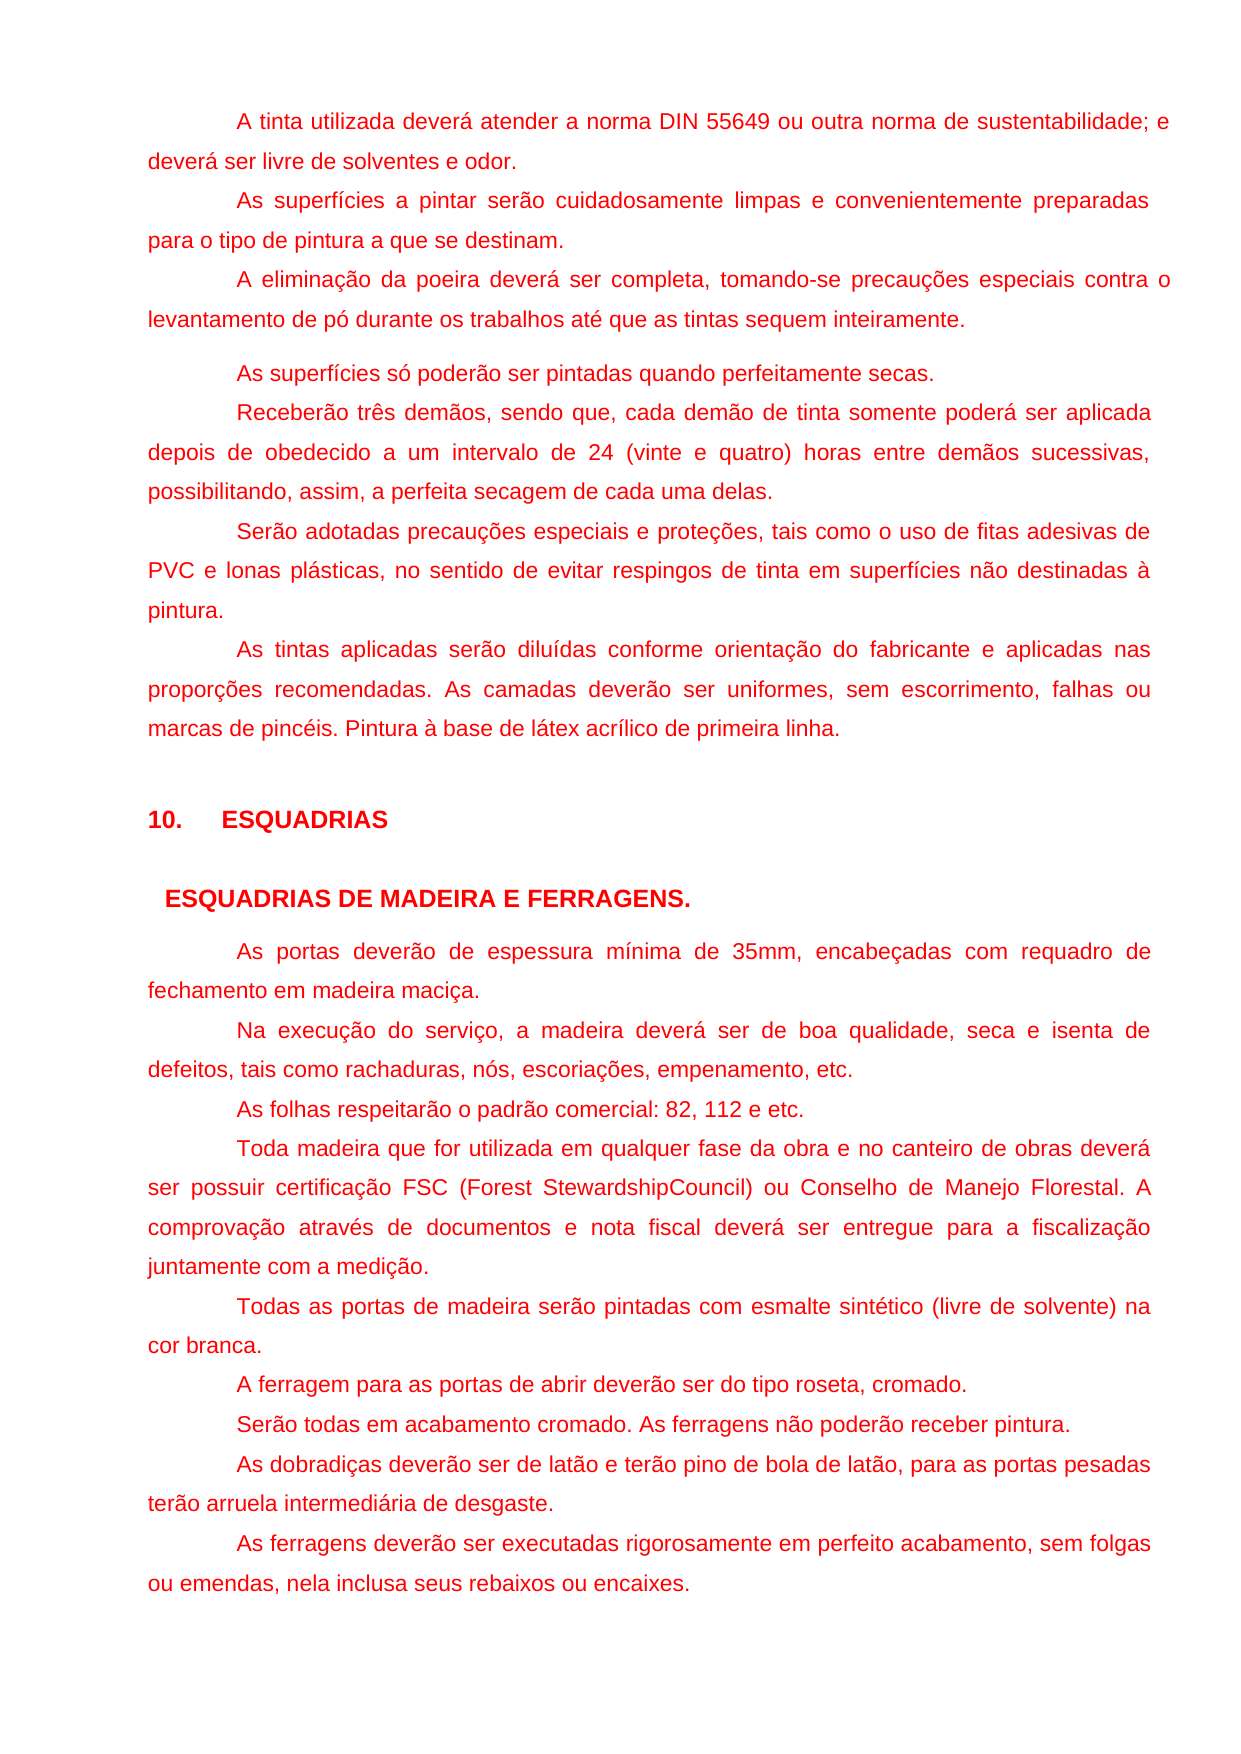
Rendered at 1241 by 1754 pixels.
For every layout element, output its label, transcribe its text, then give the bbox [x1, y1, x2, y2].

text Receberão três demãos, sendo que, cada demão de tinta somente poderá ser aplicada depois de obedecido a um intervalo de 24 (vinte e quatro) horas entre demãos sucessivas, possibilitando, assim, a perfeita secagem de cada uma delas. [148, 399, 1152, 504]
subtitle ESQUADRIAS [148, 805, 1171, 833]
text As folhas respeitarão o padrão comercial: 82, 112 e etc. [236, 1096, 1171, 1122]
text A tinta utilizada deverá atender a norma DIN 55649 ou outra norma de sustentabilidade; e deverá ser livre de solventes e odor. [148, 108, 1171, 174]
text A ferragem para as portas de abrir deverão ser do tipo roseta, cromado. [236, 1372, 1171, 1398]
text A eliminação da poeira deverá ser completa, tomando-se precauções especiais contra o levantamento de pó durante os trabalhos até que as tintas sequem inteiramente. [148, 266, 1171, 332]
subtitle ESQUADRIAS DE MADEIRA E FERRAGENS. [127, 883, 1171, 912]
text Serão adotadas precauções especiais e proteções, tais como o uso de fitas adesivas de PVC e lonas plásticas, no sentido de evitar respingos de tinta em superfícies não destinadas à pintura. [148, 518, 1152, 623]
text As ferragens deverão ser executadas rigorosamente em perfeito acabamento, sem folgas ou emendas, nela inclusa seus rebaixos ou encaixes. [148, 1530, 1151, 1596]
text As tintas aplicadas serão diluídas conforme orientação do fabricante e aplicadas nas proporções recomendadas. As camadas deverão ser uniformes, sem escorrimento, falhas ou marcas de pincéis. Pintura à base de látex acrílico de primeira linha. [148, 636, 1152, 741]
text As superfícies a pintar serão cuidadosamente limpas e convenientemente preparadas para o tipo de pintura a que se destinam. [148, 187, 1149, 253]
text As portas deverão de espessura mínima de 35mm, encabeçadas com requadro de fechamento em madeira maciça. [148, 938, 1152, 1003]
text Na execução do serviço, a madeira deverá ser de boa qualidade, seca e isenta de defeitos, tais como rachaduras, nós, escoriações, empenamento, etc. [148, 1017, 1152, 1082]
text As superfícies só poderão ser pintadas quando perfeitamente secas. [236, 360, 1171, 386]
text As dobradiças deverão ser de latão e terão pino de bola de latão, para as portas pesadas terão arruela intermediária de desgaste. [148, 1451, 1152, 1517]
text Todas as portas de madeira serão pintadas com esmalte sintético (livre de solvente) na cor branca. [148, 1293, 1152, 1359]
text Serão todas em acabamento cromado. As ferragens não poderão receber pintura. [236, 1411, 1171, 1438]
text Toda madeira que for utilizada em qualquer fase da obra e no canteiro de obras deverá ser possuir certificação FSC (Forest StewardshipCouncil) ou Conselho de Manejo Florestal. A comprovação através de documentos e nota fiscal deverá ser entregue para a fiscalização juntamente com a medição. [148, 1135, 1152, 1280]
